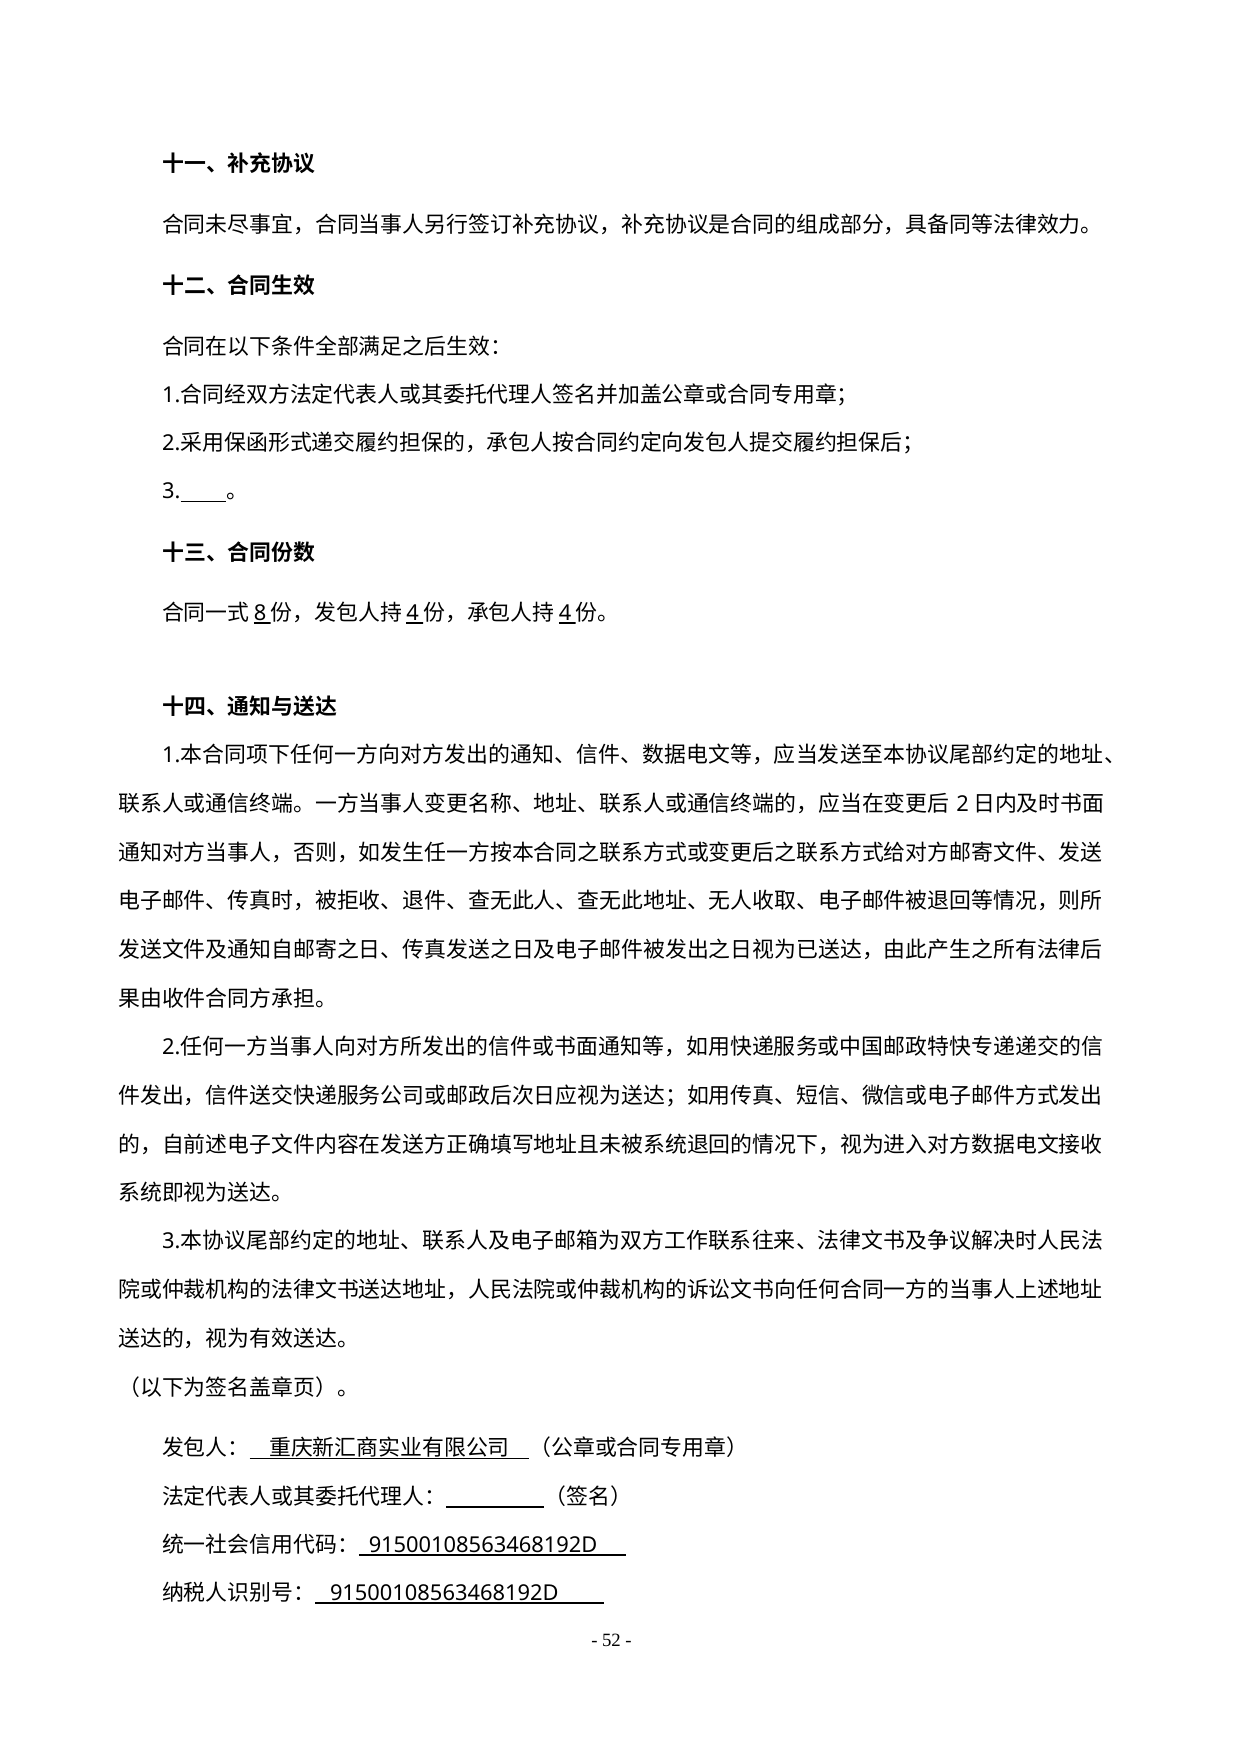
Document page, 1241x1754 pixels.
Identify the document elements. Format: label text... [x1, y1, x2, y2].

text 法定代表人或其委托代理人： （签名） [118, 1478, 1104, 1511]
subtitle 十二、合同生效 [118, 267, 1104, 300]
text （以下为签名盖章页）。 [118, 1369, 1104, 1402]
text 十四、通知与送达 [118, 688, 1104, 721]
text 2.采用保函形式递交履约担保的，承包人按合同约定向发包人提交履约担保后； [118, 425, 1104, 457]
text 合同未尽事宜，合同当事人另行签订补充协议，补充协议是合同的组成部分，具备同等法律效力。 [118, 207, 1104, 239]
text 合同一式8份，发包人持4份，承包人持4份。 [118, 595, 1104, 627]
text 1.合同经双方法定代表人或其委托代理人签名并加盖公章或合同专用章； [118, 377, 1104, 409]
text 1.本合同项下任何一方向对方发出的通知、信件、数据电文等，应当发送至本协议尾部约定的地址、联系人或通信终端。一方当事人变更名称、地址、联系人或通信终端的，应当在变更后2日内及时书面通知对方当事人，否则，如发生任一方按本合同之联系方式或变更后之联系方式给对方邮寄文件、发送电子邮件、传真时，被拒收、退件、查无此人、查无此地址、无人收取、电子邮件被退回等情况，则所发送文件及通知自邮寄之日、传真发送之日及电子邮件被发出之日视为已送达，由此产生之所有法律后果由收件合同方承担。 [118, 737, 1104, 1013]
text 发包人： 重庆新汇商实业有限公司 （公章或合同专用章） [118, 1430, 1104, 1462]
subtitle 十一、补充协议 [118, 146, 1104, 178]
text 统一社会信用代码： 91500108563468192D [118, 1527, 1104, 1559]
text 纳税人识别号： 91500108563468192D [118, 1575, 1104, 1607]
text 2.任何一方当事人向对方所发出的信件或书面通知等，如用快递服务或中国邮政特快专递递交的信件发出，信件送交快递服务公司或邮政后次日应视为送达；如用传真、短信、微信或电子邮件方式发出的，自前述电子文件内容在发送方正确填写地址且未被系统退回的情况下，视为进入对方数据电文接收系统即视为送达。 [118, 1029, 1104, 1207]
text 3.本协议尾部约定的地址、联系人及电子邮箱为双方工作联系往来、法律文书及争议解决时人民法院或仲裁机构的法律文书送达地址，人民法院或仲裁机构的诉讼文书向任何合同一方的当事人上述地址送达的，视为有效送达。 [118, 1223, 1104, 1353]
subtitle 十三、合同份数 [118, 534, 1104, 567]
text 3. 。 [118, 473, 1104, 506]
text 合同在以下条件全部满足之后生效： [118, 328, 1104, 361]
